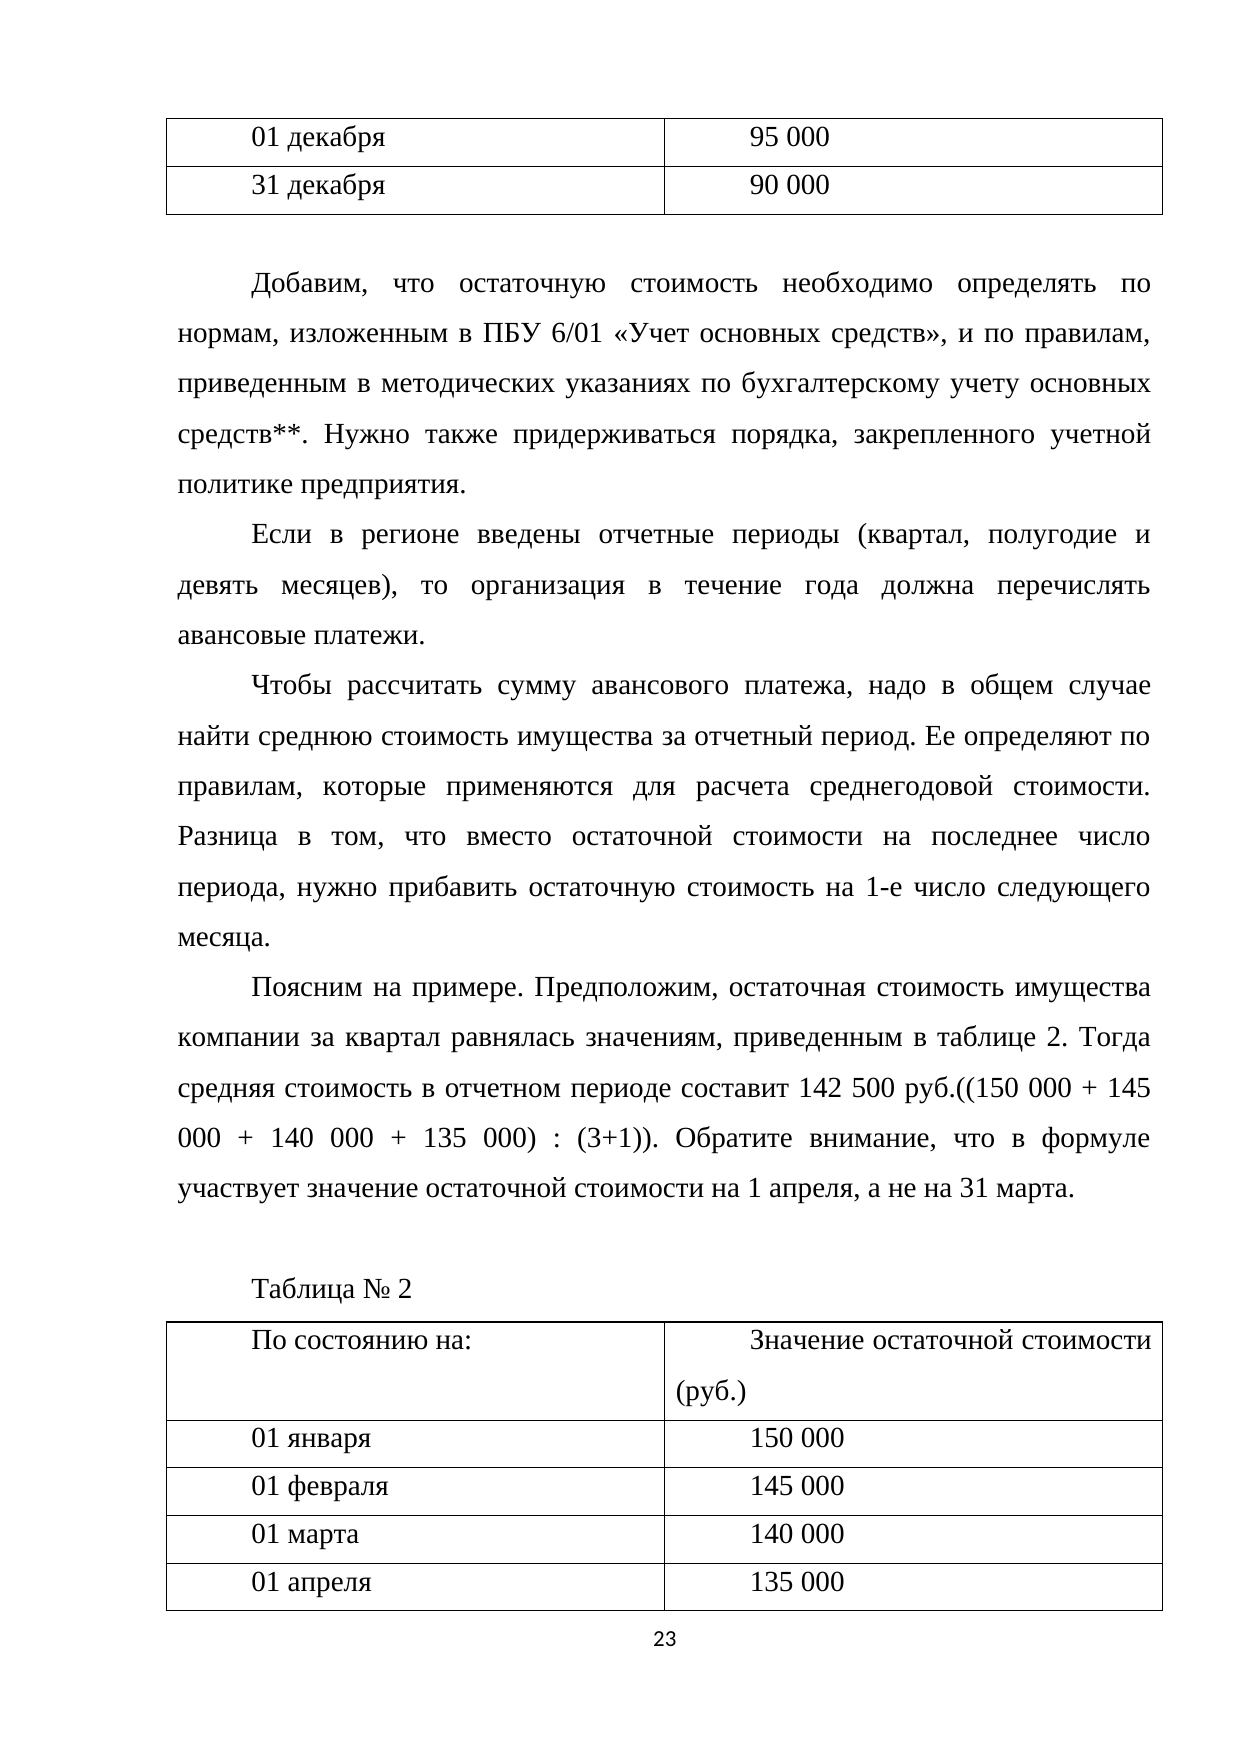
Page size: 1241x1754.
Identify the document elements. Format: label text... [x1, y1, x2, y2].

table_cell 135 000 [665, 1564, 1162, 1610]
table_cell 140 000 [665, 1516, 1162, 1563]
text Чтобы рассчитать сумму авансового платежа, надо в общем случае найти среднюю стоимость имущества за отчетный период. Ее определяют по правилам, которые применяются для расчета среднегодовой стоимости. Разница в том, что вместо остаточной стоимости на последнее число периода, нужно прибавить остаточную стоимость на 1-е число следующего месяца. [177, 667, 1152, 952]
table_cell 95 000 [665, 119, 1162, 166]
table_cell 31 декабря [167, 167, 664, 213]
table_cell 150 000 [665, 1421, 1162, 1467]
table_header По состоянию на: [167, 1323, 664, 1419]
table_cell 01 апреля [167, 1564, 664, 1610]
table_header Значение остаточной стоимости (руб.) [665, 1323, 1162, 1419]
table_cell 01 декабря [167, 119, 664, 166]
text Таблица № 2 [177, 1271, 1152, 1305]
table_cell 01 января [167, 1421, 664, 1467]
text Добавим, что остаточную стоимость необходимо определять по нормам, изложенным в ПБУ 6/01 «Учет основных средств», и по правилам, приведенным в методических указаниях по бухгалтерскому учету основных средств**. Нужно также придерживаться порядка, закрепленного учетной политике предприятия. [177, 265, 1152, 500]
text Поясним на примере. Предположим, остаточная стоимость имущества компании за квартал равнялась значениям, приведенным в таблице 2. Тогда средняя стоимость в отчетном периоде составит 142 500 руб.((150 000 + 145 000 + 140 000 + 135 000) : (3+1)). Обратите внимание, что в формуле участвует значение остаточной стоимости на 1 апреля, а не на 31 марта. [177, 969, 1152, 1204]
table_cell 01 февраля [167, 1468, 664, 1515]
table_cell 145 000 [665, 1468, 1162, 1515]
table_cell 01 марта [167, 1516, 664, 1563]
text Если в регионе введены отчетные периоды (квартал, полугодие и девять месяцев), то организация в течение года должна перечислять авансовые платежи. [177, 516, 1152, 651]
table_cell 90 000 [665, 167, 1162, 213]
